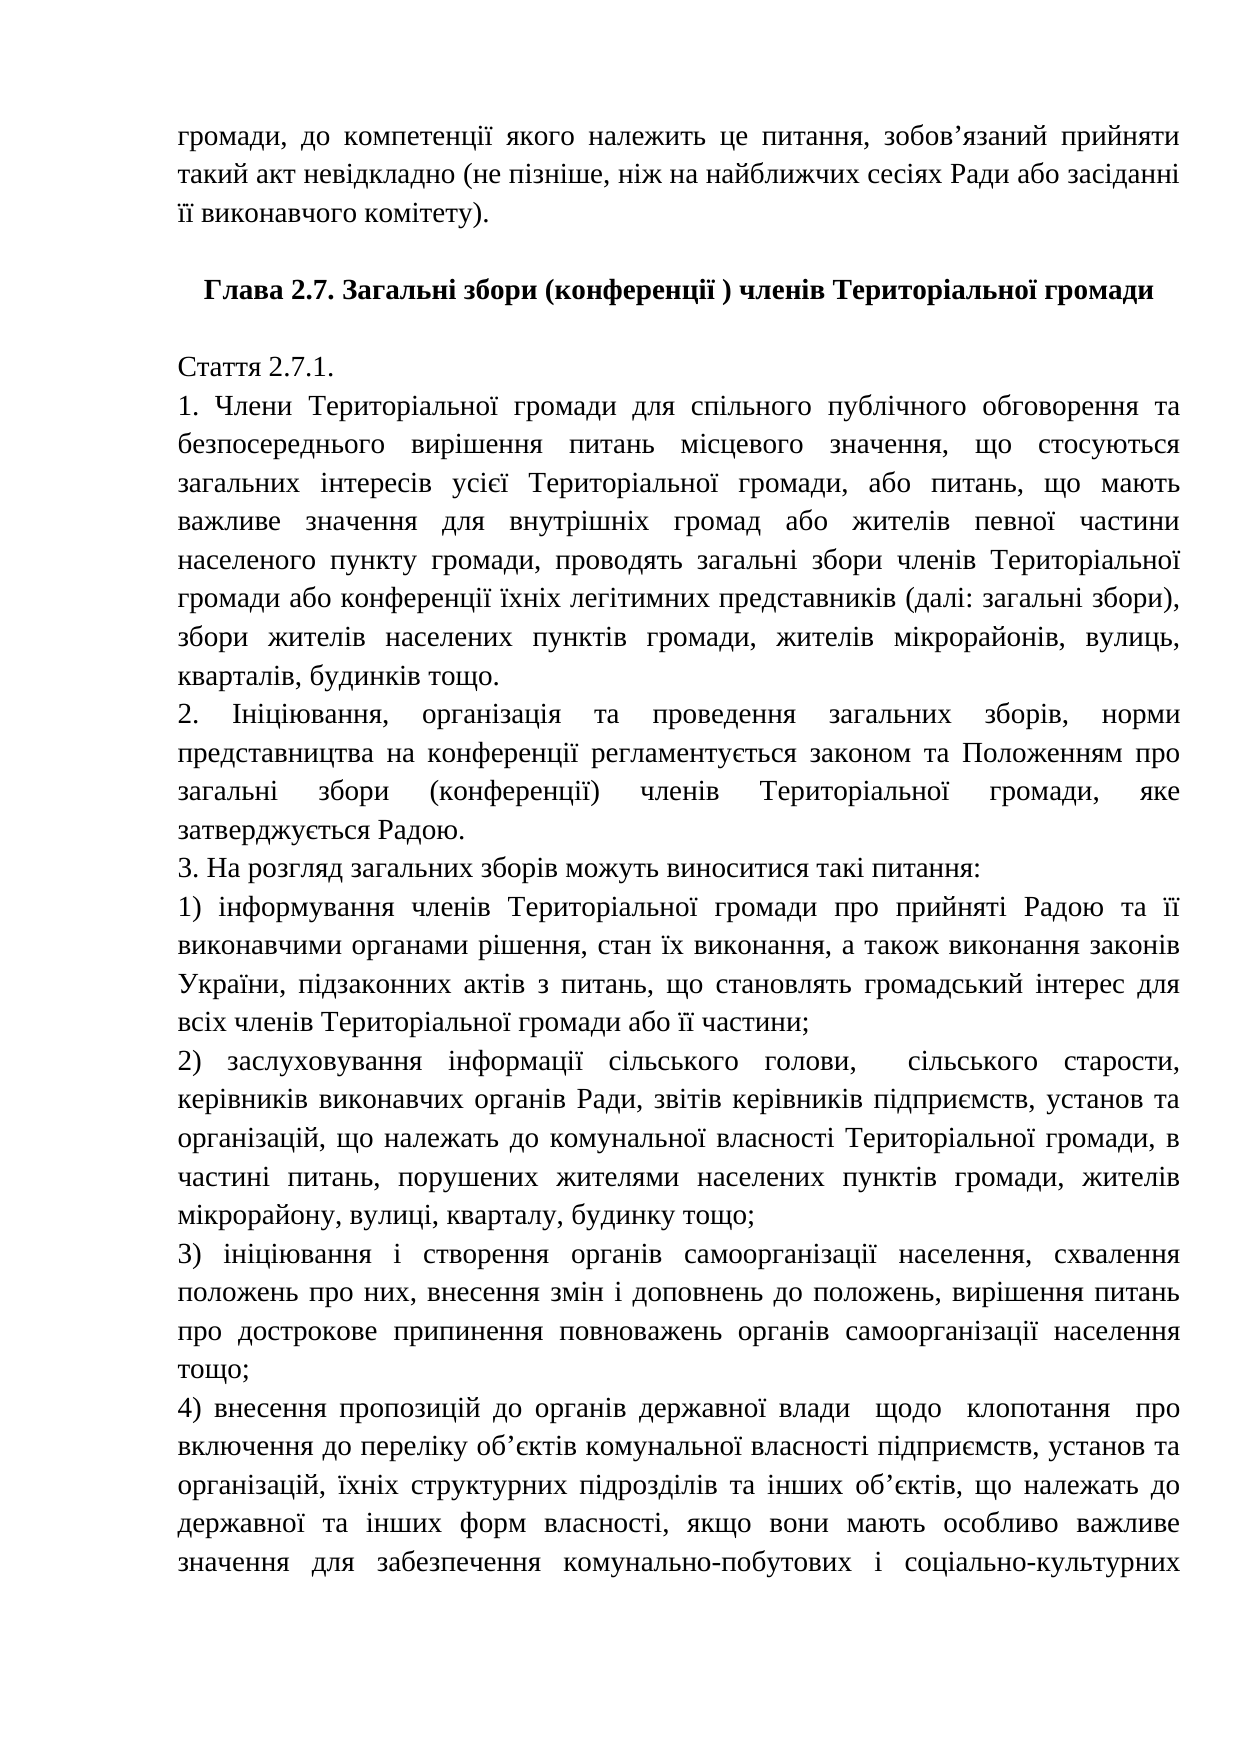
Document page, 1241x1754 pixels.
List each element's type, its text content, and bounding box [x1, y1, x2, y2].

text 2) заслуховування інформації сільського голови, сільського старости, керівників виконавчих органів Ради, звітів керівників підприємств, установ та організацій, що належать до комунальної власності Територіальної громади, в частині питань, порушених жителями населених пунктів громади, жителів мікрорайону, вулиці, кварталу, будинку тощо; [177, 1043, 1181, 1231]
text Стаття 2.7.1. [177, 349, 1181, 383]
text 1) інформування членів Територіальної громади про прийняті Радою та її виконавчими органами рішення, стан їх виконання, а також виконання законів України, підзаконних актів з питань, що становлять громадський інтерес для всіх членів Територіальної громади або її частини; [177, 889, 1181, 1038]
text 3) ініціювання і створення органів самоорганізації населення, схвалення положень про них, внесення змін і доповнень до положень, вирішення питань про дострокове припинення повноважень органів самоорганізації населення тощо; [177, 1236, 1181, 1385]
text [177, 1390, 1181, 1578]
text 2. Ініціювання, організація та проведення загальних зборів, норми представництва на конференції регламентується законом та Положенням про загальні збори (конференції) членів Територіальної громади, яке затверджується Радою. [177, 696, 1181, 845]
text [177, 118, 1181, 229]
text 3. На розгляд загальних зборів можуть виноситися такі питання: [177, 850, 1181, 884]
text Глава 2.7. Загальні збори (конференції ) членів Територіальної громади [177, 272, 1181, 306]
text 1. Члени Територіальної громади для спільного публічного обговорення та безпосереднього вирішення питань місцевого значення, що стосуються загальних інтересів усієї Територіальної громади, або питань, що мають важливе значення для внутрішніх громад або жителів певної частини населеного пункту громади, проводять загальні збори членів Територіальної громади або конференції їхніх легітимних представників (далі: загальні збори), збори жителів населених пунктів громади, жителів мікрорайонів, вулиць, кварталів, будинків тощо. [177, 388, 1181, 691]
